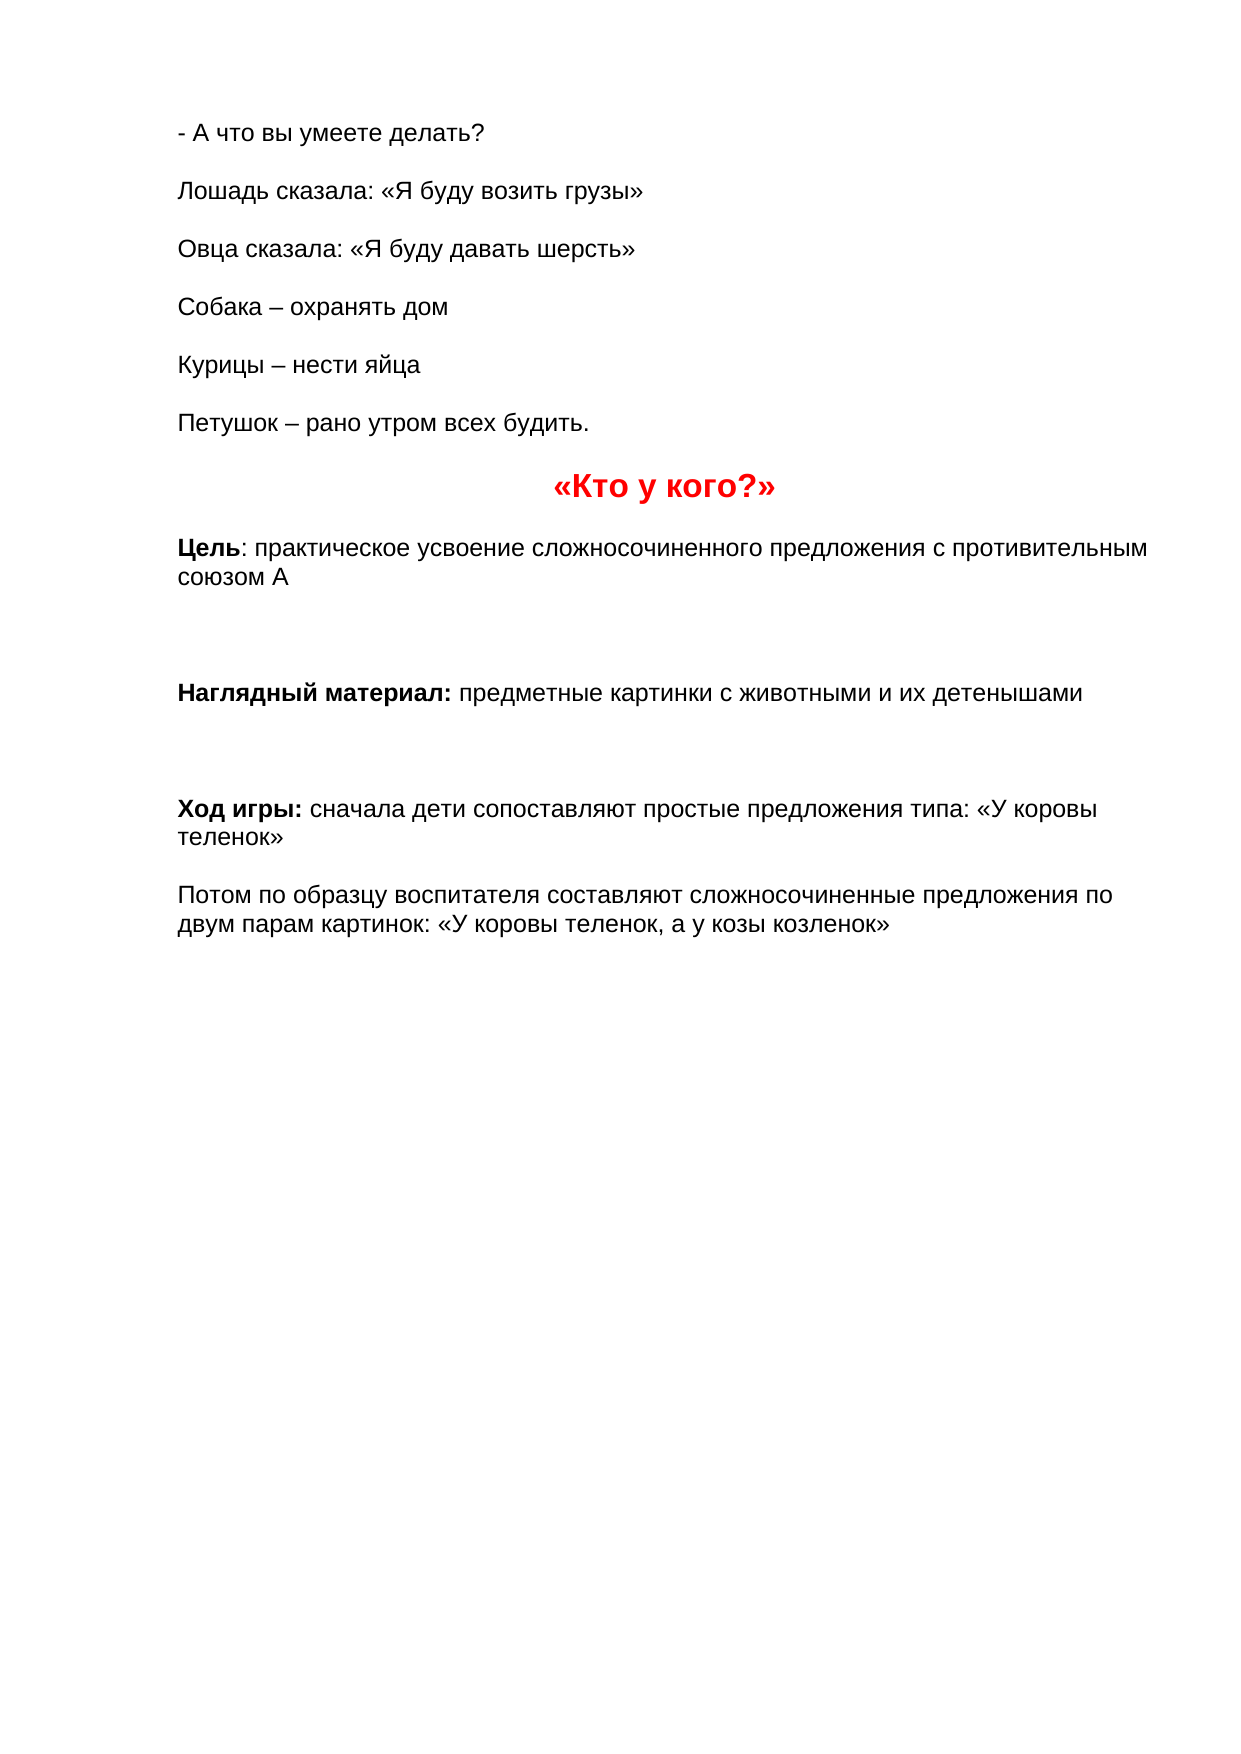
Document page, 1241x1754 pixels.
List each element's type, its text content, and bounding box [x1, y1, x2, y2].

text «Кто у кого?» [177, 466, 1152, 504]
text Ход игры: сначала дети сопоставляют простые предложения типа: «У коровы теленок» [177, 794, 1152, 851]
text Овца сказала: «Я буду давать шерсть» [177, 234, 1152, 263]
text Лошадь сказала: «Я буду возить грузы» [177, 176, 1152, 205]
text Петушок – рано утром всех будить. [177, 408, 1152, 436]
text Собака – охранять дом [177, 292, 1152, 321]
text Цель: практическое усвоение сложносочиненного предложения с противительным союзом А [177, 533, 1152, 591]
text Потом по образцу воспитателя составляют сложносочиненные предложения по двум парам картинок: «У коровы теленок, а у козы козленок» [177, 880, 1152, 938]
text Курицы – нести яйца [177, 350, 1152, 378]
text - А что вы умеете делать? [177, 118, 1152, 147]
text Наглядный материал: предметные картинки с животными и их детенышами [177, 678, 1152, 707]
